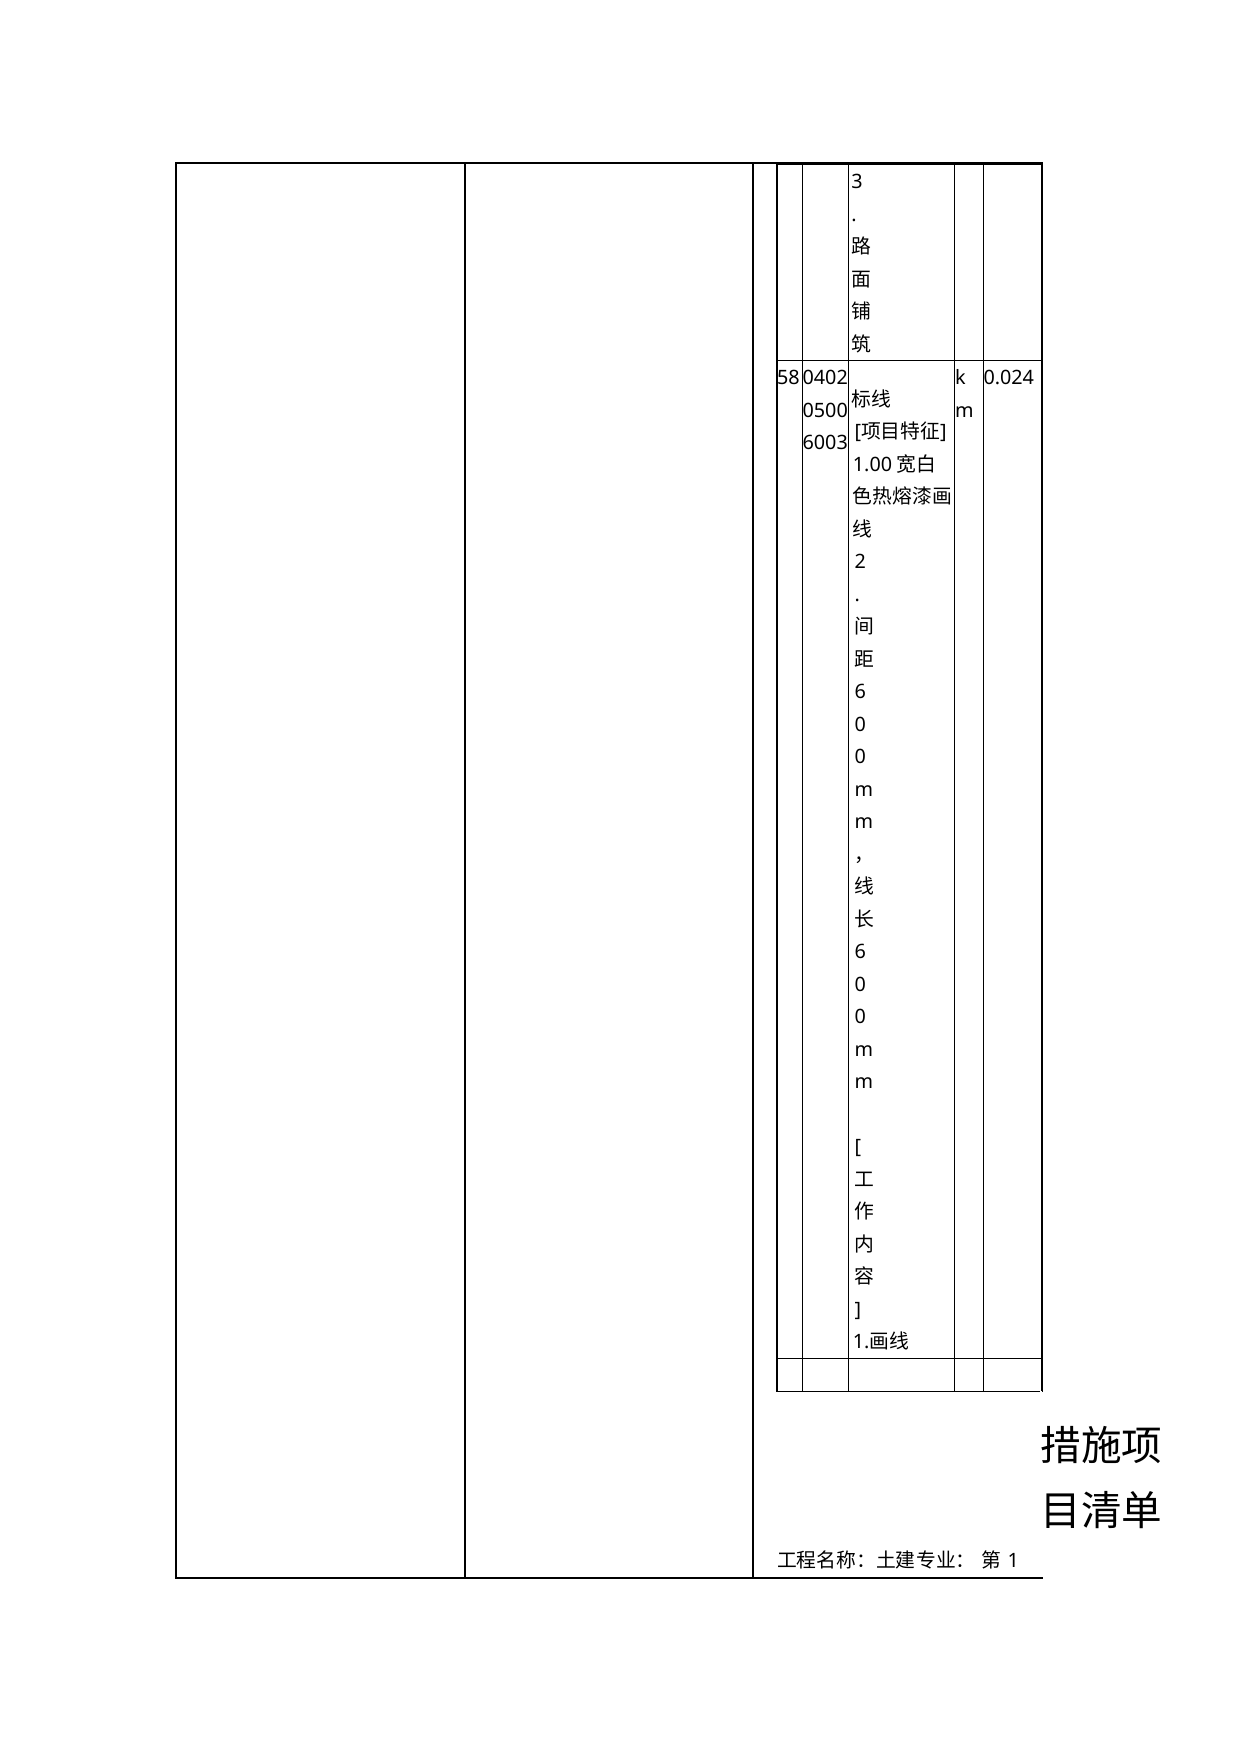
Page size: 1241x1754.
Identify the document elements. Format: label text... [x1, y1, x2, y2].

table_cell [177, 164, 464, 1577]
table_cell 1 [466, 164, 752, 1577]
